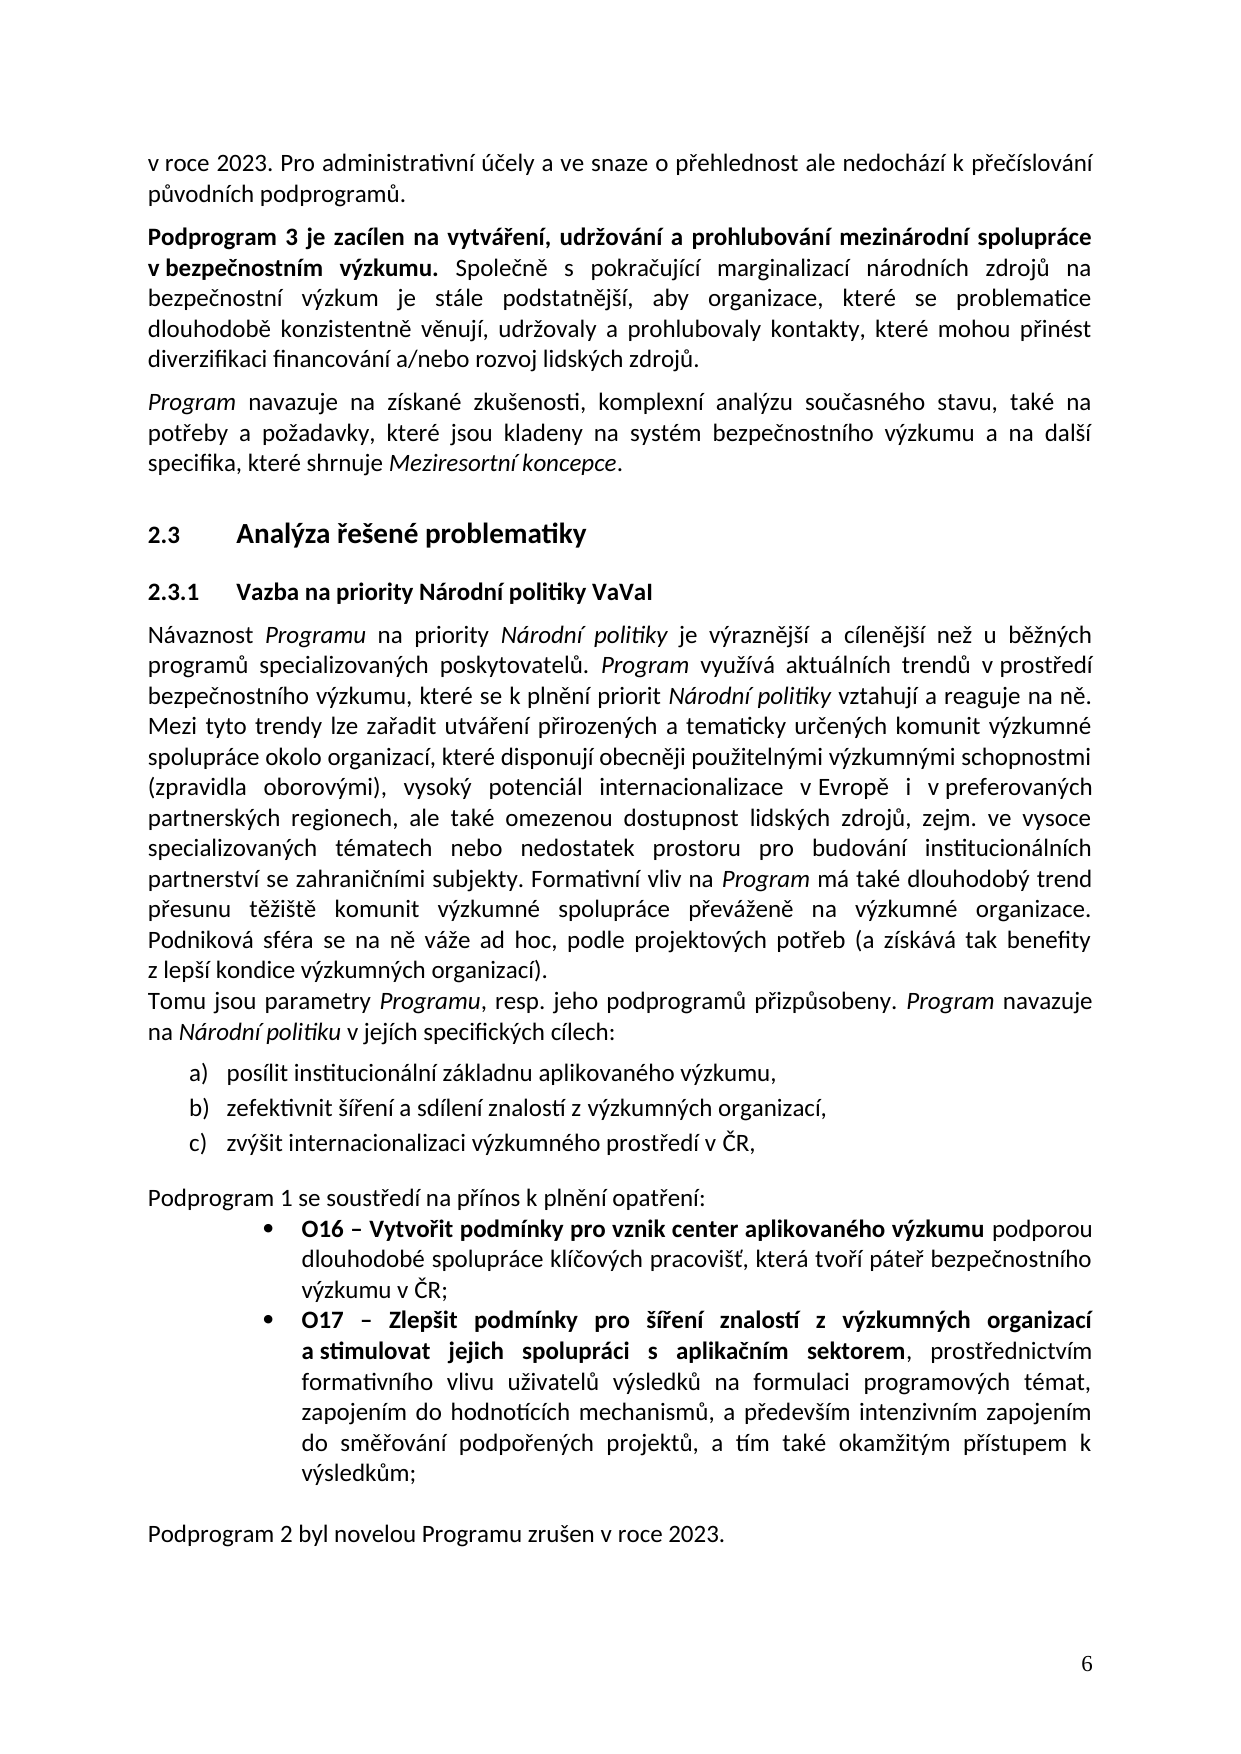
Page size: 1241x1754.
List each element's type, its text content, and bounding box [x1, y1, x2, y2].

subtitle Vazba na priority Národní politiky VaVaI [148, 576, 1093, 606]
subtitle Analýza řešené problematiky [148, 515, 1093, 551]
list zefektivnit šíření a sdílení znalostí z výzkumných organizací, [189, 1092, 1093, 1122]
text Tomu jsou parametry Programu, resp. jeho podprogramů přizpůsobeny. Program navazuje na Národní politiku v jejích specifických cílech: [148, 985, 1093, 1046]
list posílit institucionální základnu aplikovaného výzkumu, [189, 1057, 1093, 1087]
text Program navazuje na získané zkušenosti, komplexní analýzu současného stavu, také na potřeby a požadavky, které jsou kladeny na systém bezpečnostního výzkumu a na další specifika, které shrnuje Meziresortní koncepce. [148, 386, 1093, 478]
list zvýšit internacionalizaci výzkumného prostředí v ČR, [189, 1127, 1093, 1157]
text Podprogram 2 byl novelou Programu zrušen v roce 2023. [148, 1518, 1093, 1549]
list O16 – Vytvořit podmínky pro vznik center aplikovaného výzkumu podporou dlouhodobé spolupráce klíčových pracovišť, která tvoří páteř bezpečnostního výzkumu v ČR; [264, 1213, 1093, 1304]
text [148, 148, 1093, 209]
list O17 – Zlepšit podmínky pro šíření znalostí z výzkumných organizací a stimulovat jejich spolupráci s aplikačním sektorem, prostřednictvím formativního vlivu uživatelů výsledků na formulaci programových témat, zapojením do hodnotících mechanismů, a především intenzivním zapojením do směřování podpořených projektů, a tím také okamžitým přístupem k výsledkům; [264, 1304, 1093, 1488]
text Podprogram 1 se soustředí na přínos k plnění opatření: [148, 1182, 1093, 1213]
text Návaznost Programu na priority Národní politiky je výraznější a cílenější než u běžných programů specializovaných poskytovatelů. Program využívá aktuálních trendů v prostředí bezpečnostního výzkumu, které se k plnění priorit Národní politiky vztahují a reaguje na ně. Mezi tyto trendy lze zařadit utváření přirozených a tematicky určených komunit výzkumné spolupráce okolo organizací, které disponují obecněji použitelnými výzkumnými schopnostmi (zpravidla oborovými), vysoký potenciál internacionalizace v Evropě i v preferovaných partnerských regionech, ale také omezenou dostupnost lidských zdrojů, zejm. ve vysoce specializovaných tématech nebo nedostatek prostoru pro budování institucionálních partnerství se zahraničními subjekty. Formativní vliv na Program má také dlouhodobý trend přesunu těžiště komunit výzkumné spolupráce převáženě na výzkumné organizace. Podniková sféra se na ně váže ad hoc, podle projektových potřeb (a získává tak benefity z lepší kondice výzkumných organizací). [148, 619, 1093, 985]
text Podprogram 3 je zacílen na vytváření, udržování a prohlubování mezinárodní spolupráce v bezpečnostním výzkumu. Společně s pokračující marginalizací národních zdrojů na bezpečnostní výzkum je stále podstatnější, aby organizace, které se problematice dlouhodobě konzistentně věnují, udržovaly a prohlubovaly kontakty, které mohou přinést diverzifikaci financování a/nebo rozvoj lidských zdrojů. [148, 221, 1093, 374]
